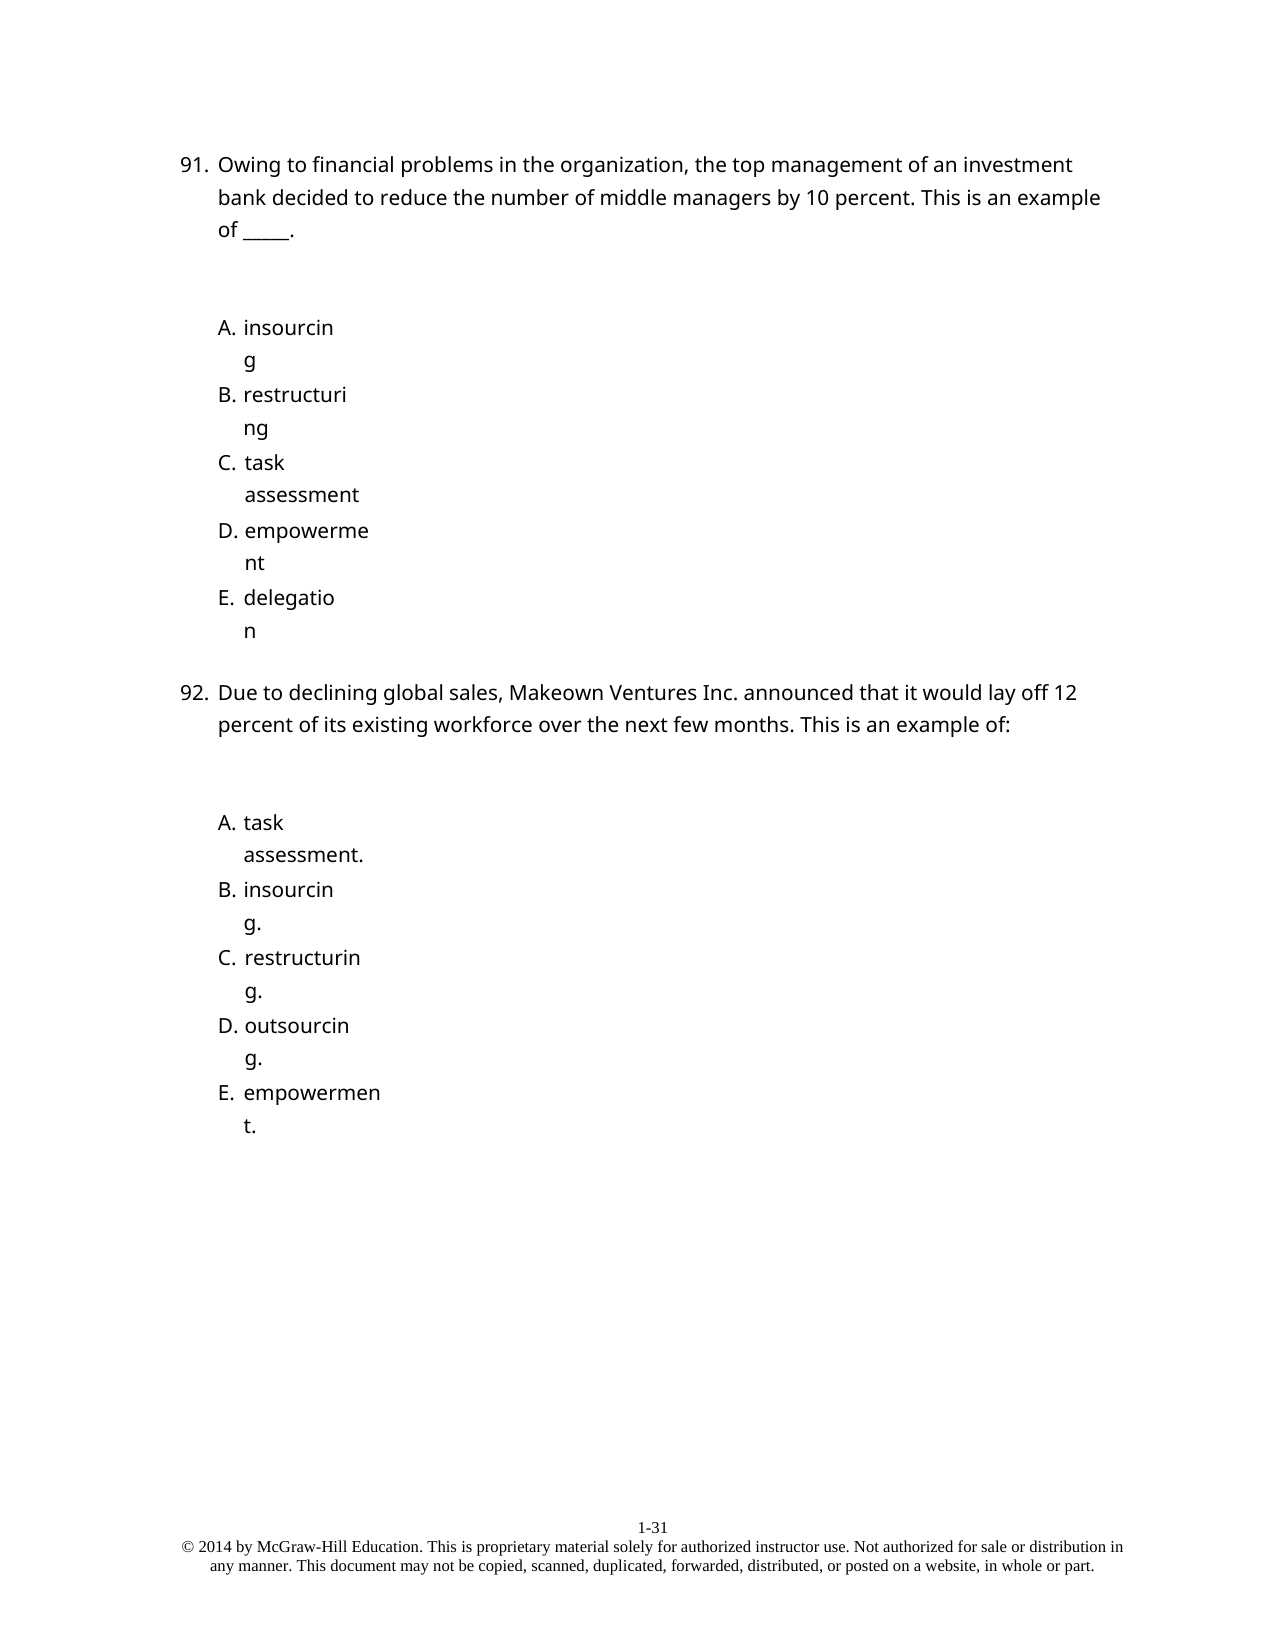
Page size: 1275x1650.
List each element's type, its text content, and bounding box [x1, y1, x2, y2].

table_header 91. [180, 150, 218, 648]
table_header 92. [180, 678, 218, 1143]
table_header Owing to financial problems in the organization, the top management of an investment bank decided to reduce the number of middle managers by 10 percent. This is an example of _____. [218, 150, 1125, 648]
table_header Due to declining global sales, Makeown Ventures Inc. announced that it would lay off 12 percent of its existing workforce over the next few months. This is an example of: [218, 678, 1125, 1143]
